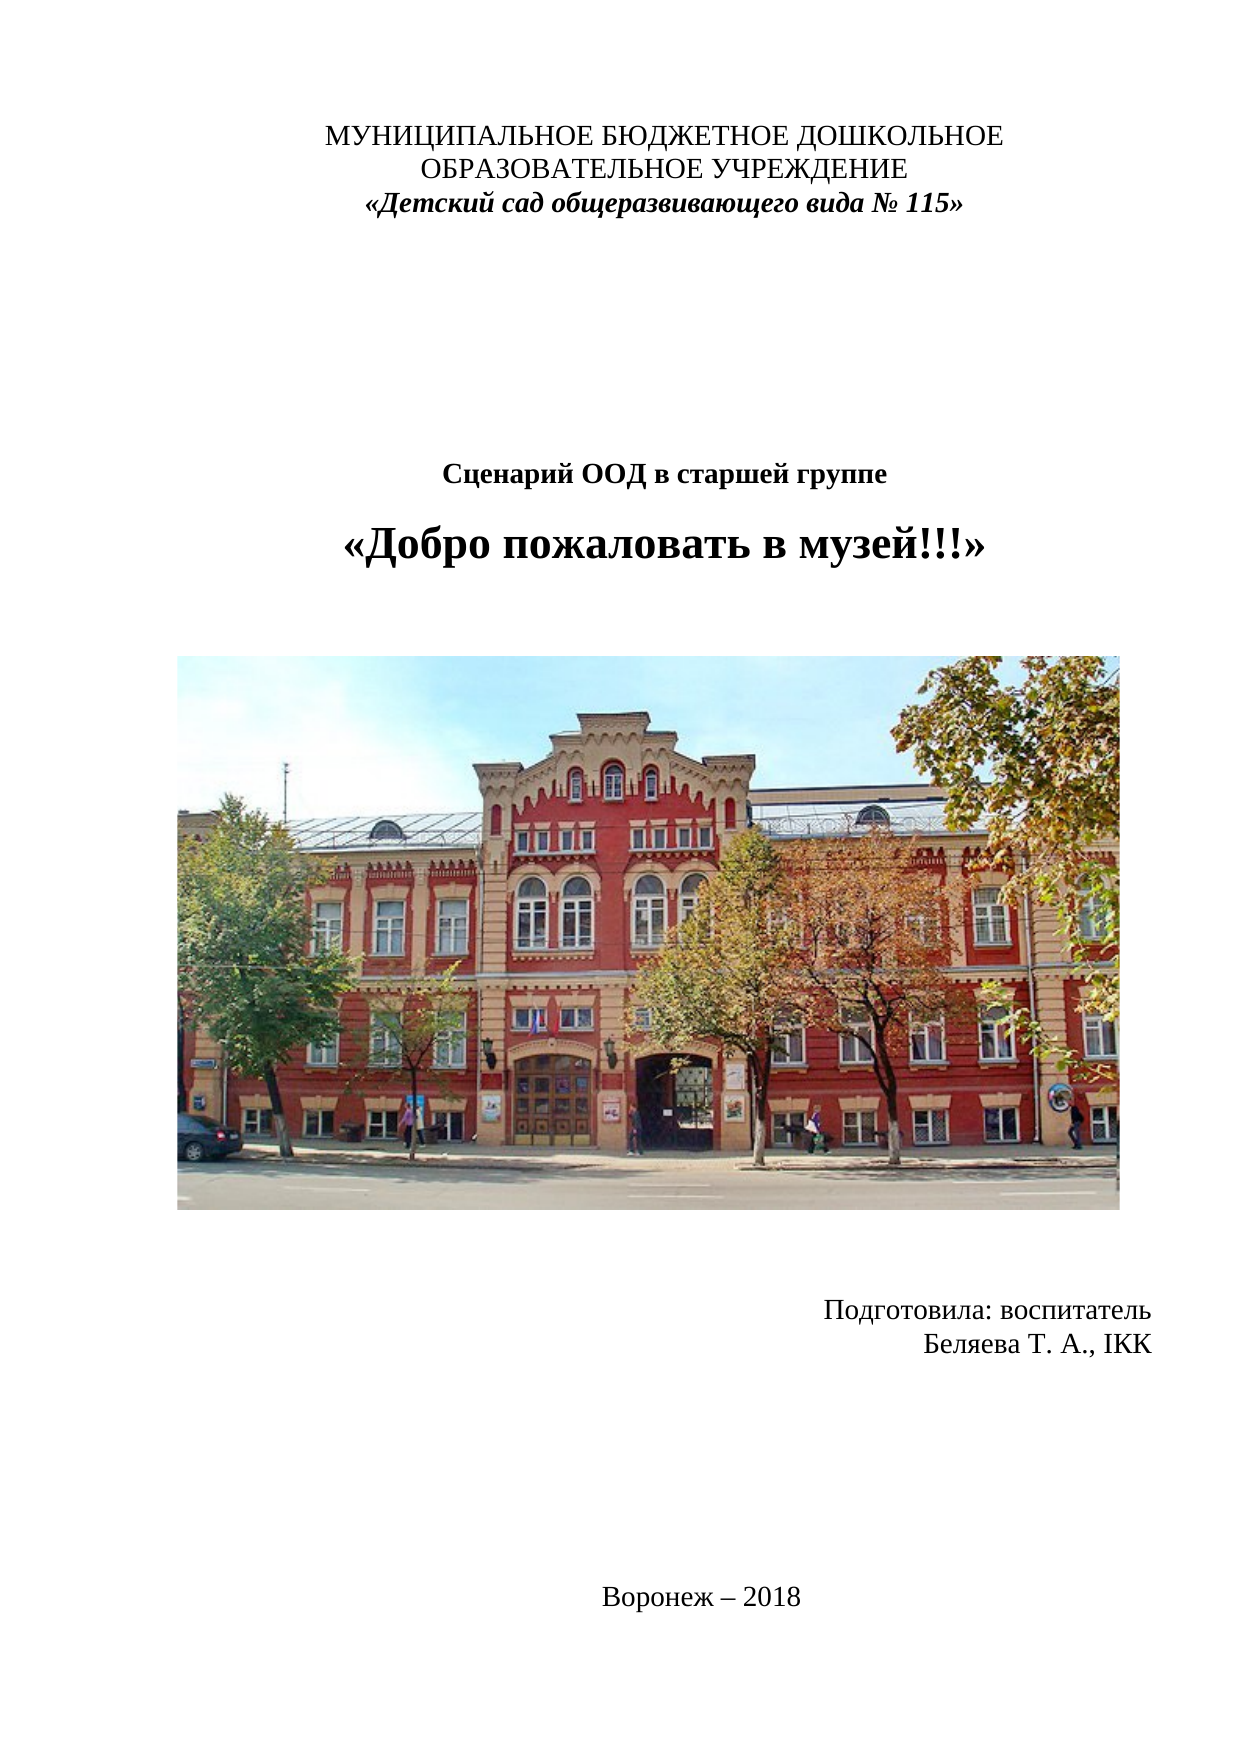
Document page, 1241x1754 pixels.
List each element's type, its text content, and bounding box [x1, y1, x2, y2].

text «Детский сад общеразвивающего вида № 115» [177, 185, 1152, 219]
text Подготовила: воспитатель [177, 1292, 1152, 1326]
text ОБРАЗОВАТЕЛЬНОЕ УЧРЕЖДЕНИЕ [177, 152, 1152, 185]
text Беляева Т. А., IКК [177, 1326, 1152, 1359]
text МУНИЦИПАЛЬНОЕ БЮДЖЕТНОЕ ДОШКОЛЬНОЕ [177, 118, 1152, 152]
text Сценарий ООД в старшей группе [177, 456, 1152, 490]
text «Добро пожаловать в музей!!!» [177, 516, 1152, 568]
text Воронеж – 2018 [177, 1579, 1152, 1613]
picture [177, 656, 1120, 1210]
